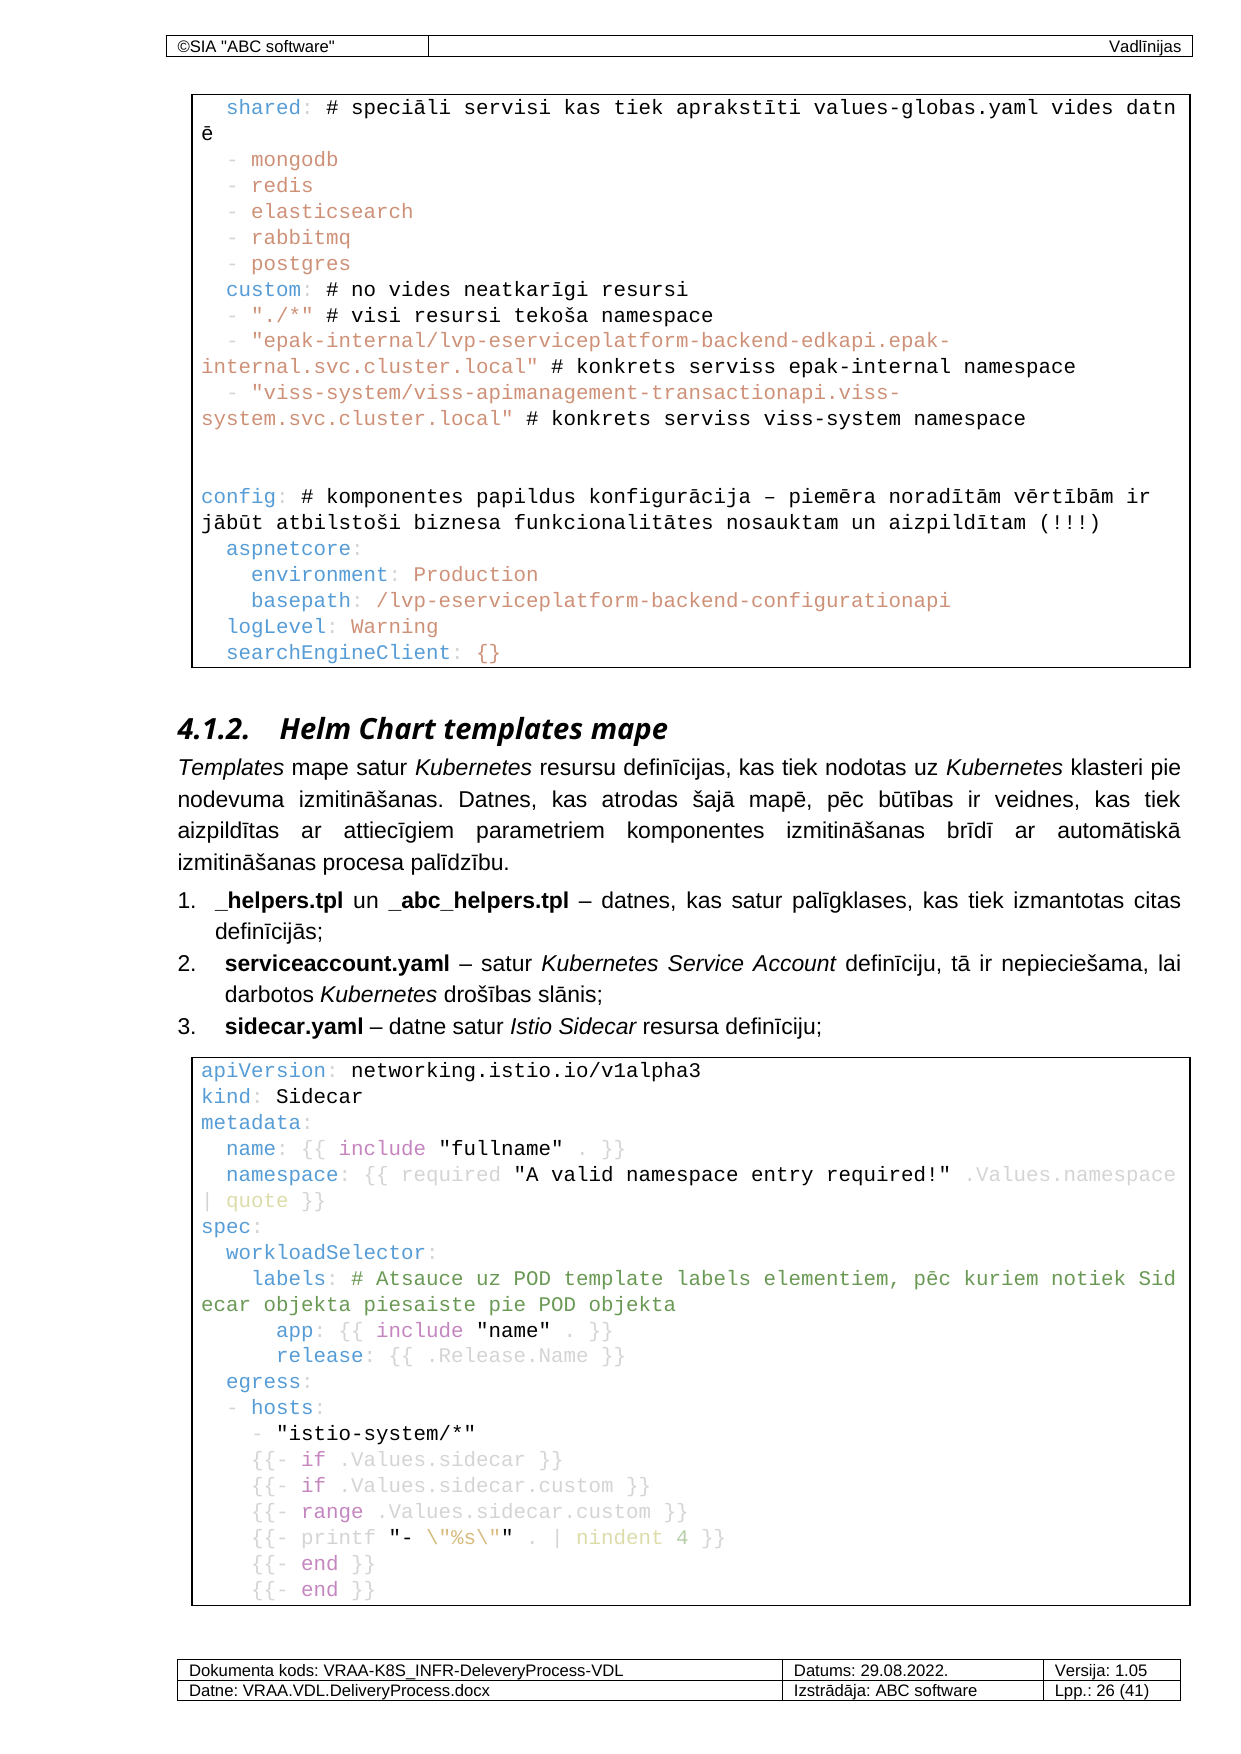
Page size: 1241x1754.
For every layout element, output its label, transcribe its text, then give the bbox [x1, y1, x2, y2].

text - "epak-internal/lvp-eserviceplatform-backend-edkapi.epak-internal.svc.cluster.local" # konkrets serviss epak-internal namespace [193, 327, 1189, 379]
text - elasticsearch [193, 198, 1189, 224]
text spec: [193, 1213, 1189, 1239]
text kind: Sidecar [193, 1083, 1189, 1109]
text app: {{ include "name" . }} [193, 1316, 1189, 1342]
text basepath: /lvp-eserviceplatform-backend-configurationapi [193, 587, 1189, 613]
text searchEngineClient: {} [193, 639, 1189, 667]
text aspnetcore: [193, 535, 1189, 561]
text Templates mape satur Kubernetes resursu definīcijas, kas tiek nodotas uz Kubernetes klasteri pie nodevuma izmitināšanas. Datnes, kas atrodas šajā mapē, pēc būtības ir veidnes, kas tiek aizpildītas ar attiecīgiem parametriem komponentes izmitināšanas brīdī ar automātiskā izmitināšanas procesa palīdzību. [177, 754, 1181, 875]
text {{- end }} [193, 1576, 1189, 1605]
text {{- if .Values.sidecar.custom }} [193, 1472, 1189, 1498]
text namespace: {{ required "A valid namespace entry required!" .Values.namespace | quote }} [193, 1161, 1189, 1213]
text environment: Production [193, 561, 1189, 587]
list sidecar.yaml – datne satur Istio Sidecar resursa definīciju; [177, 1013, 1181, 1039]
text name: {{ include "fullname" . }} [193, 1135, 1189, 1161]
text {{- end }} [193, 1550, 1189, 1576]
text - redis [193, 172, 1189, 198]
text release: {{ .Release.Name }} [193, 1342, 1189, 1368]
text shared: # speciāli servisi kas tiek aprakstīti values-globas.yaml vides datnē [193, 95, 1189, 146]
text egress: [193, 1368, 1189, 1394]
text workloadSelector: [193, 1239, 1189, 1264]
text metadata: [193, 1109, 1189, 1135]
list _helpers.tpl un _abc_helpers.tpl – datnes, kas satur palīgklases, kas tiek izmantotas citas definīcijās; [177, 887, 1181, 945]
text {{- if .Values.sidecar }} [193, 1446, 1189, 1472]
text - "./*" # visi resursi tekoša namespace [193, 301, 1189, 327]
text - "istio-system/*" [193, 1420, 1189, 1446]
text labels: # Atsauce uz POD template labels elementiem, pēc kuriem notiek Sidecar objekta piesaiste pie POD objekta [193, 1264, 1189, 1316]
text - "viss-system/viss-apimanagement-transactionapi.viss-system.svc.cluster.local" # konkrets serviss viss-system namespace [193, 379, 1189, 432]
text - rabbitmq [193, 224, 1189, 249]
text {{- range .Values.sidecar.custom }} [193, 1498, 1189, 1524]
text logLevel: Warning [193, 613, 1189, 639]
text - postgres [193, 249, 1189, 276]
text {{- printf "- \"%s\"" . | nindent 4 }} [193, 1524, 1189, 1550]
subtitle Helm Chart templates mape [177, 708, 1181, 748]
text - mongodb [193, 146, 1189, 172]
text custom: # no vides neatkarīgi resursi [193, 276, 1189, 301]
text config: # komponentes papildus konfigurācija – piemēra noradītām vērtībām ir jābūt atbilstoši biznesa funkcionalitātes nosauktam un aizpildītam (!!!) [193, 483, 1189, 535]
text - hosts: [193, 1394, 1189, 1420]
list serviceaccount.yaml – satur Kubernetes Service Account definīciju, tā ir nepieciešama, lai darbotos Kubernetes drošības slānis; [177, 950, 1181, 1008]
text apiVersion: networking.istio.io/v1alpha3 [193, 1058, 1189, 1083]
